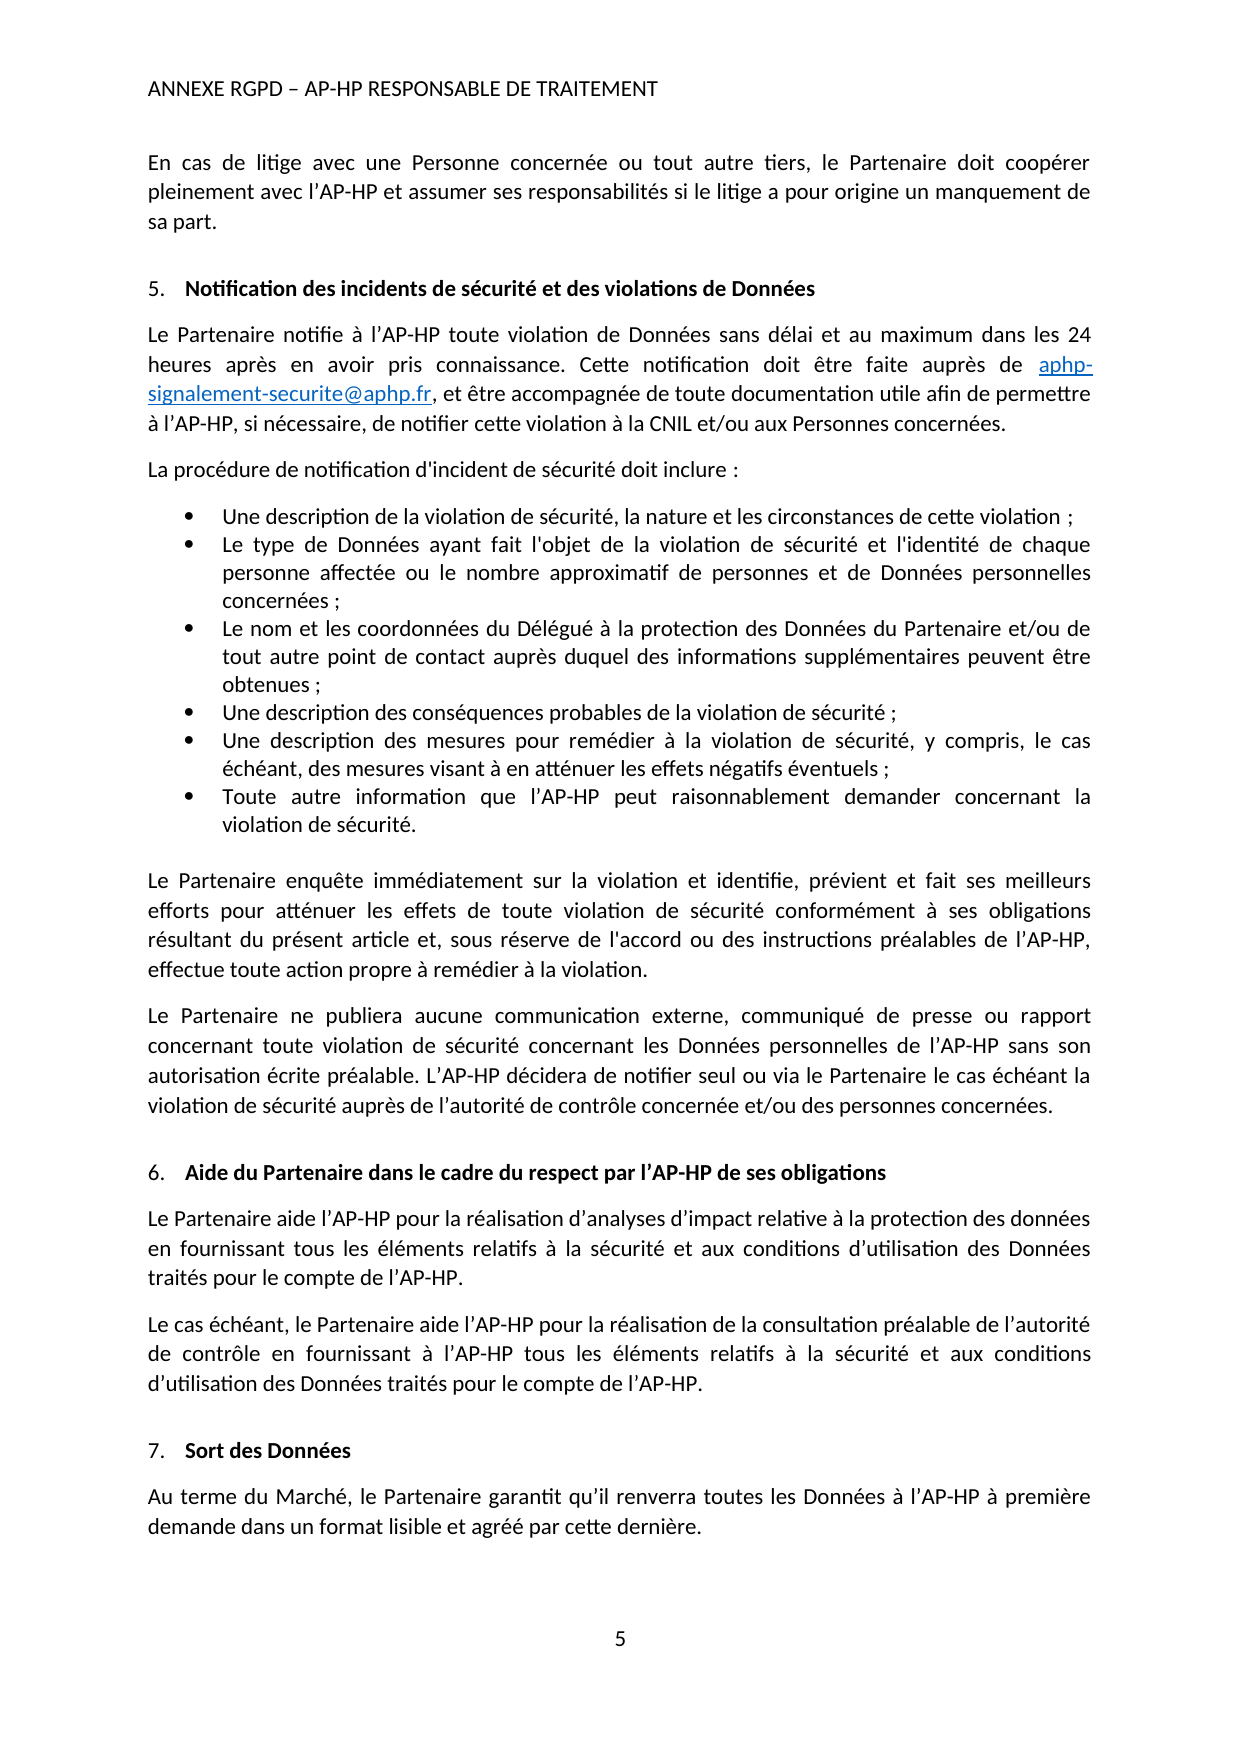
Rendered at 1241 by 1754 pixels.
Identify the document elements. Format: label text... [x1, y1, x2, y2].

list Aide du Partenaire dans le cadre du respect par l’AP-HP de ses obligations [148, 1158, 1093, 1186]
list Sort des Données [148, 1436, 1093, 1464]
list Le type de Données ayant fait l'objet de la violation de sécurité et l'identité de chaque personne affectée ou le nombre approximatif de personnes et de Données personnelles concernées ; [185, 530, 1093, 614]
text Le Partenaire notifie à l’AP-HP toute violation de Données sans délai et au maximum dans les 24 heures après en avoir pris connaissance. Cette notification doit être faite auprès de aphp-signalement-securite@aphp.fr, et être accompagnée de toute documentation utile afin de permettre à l’AP-HP, si nécessaire, de notifier cette violation à la CNIL et/ou aux Personnes concernées. [148, 320, 1093, 437]
list Une description des conséquences probables de la violation de sécurité ; [185, 698, 1093, 726]
list Notification des incidents de sécurité et des violations de Données [148, 274, 1093, 302]
text Le Partenaire enquête immédiatement sur la violation et identifie, prévient et fait ses meilleurs efforts pour atténuer les effets de toute violation de sécurité conformément à ses obligations résultant du présent article et, sous réserve de l'accord ou des instructions préalables de l’AP-HP, effectue toute action propre à remédier à la violation. [148, 866, 1093, 983]
text La procédure de notification d'incident de sécurité doit inclure : [148, 456, 1093, 484]
list Toute autre information que l’AP-HP peut raisonnablement demander concernant la violation de sécurité. [185, 782, 1093, 838]
text Le cas échéant, le Partenaire aide l’AP-HP pour la réalisation de la consultation préalable de l’autorité de contrôle en fournissant à l’AP-HP tous les éléments relatifs à la sécurité et aux conditions d’utilisation des Données traités pour le compte de l’AP-HP. [148, 1310, 1093, 1397]
list Le nom et les coordonnées du Délégué à la protection des Données du Partenaire et/ou de tout autre point de contact auprès duquel des informations supplémentaires peuvent être obtenues ; [185, 614, 1093, 698]
text Le Partenaire ne publiera aucune communication externe, communiqué de presse ou rapport concernant toute violation de sécurité concernant les Données personnelles de l’AP-HP sans son autorisation écrite préalable. L’AP-HP décidera de notifier seul ou via le Partenaire le cas échéant la violation de sécurité auprès de l’autorité de contrôle concernée et/ou des personnes concernées. [148, 1002, 1093, 1119]
text En cas de litige avec une Personne concernée ou tout autre tiers, le Partenaire doit coopérer pleinement avec l’AP-HP et assumer ses responsabilités si le litige a pour origine un manquement de sa part. [148, 148, 1093, 235]
list Une description des mesures pour remédier à la violation de sécurité, y compris, le cas échéant, des mesures visant à en atténuer les effets négatifs éventuels ; [185, 726, 1093, 782]
list Une description de la violation de sécurité, la nature et les circonstances de cette violation ; [185, 502, 1093, 530]
text Au terme du Marché, le Partenaire garantit qu’il renverra toutes les Données à l’AP-HP à première demande dans un format lisible et agréé par cette dernière. [148, 1482, 1093, 1540]
text Le Partenaire aide l’AP-HP pour la réalisation d’analyses d’impact relative à la protection des données en fournissant tous les éléments relatifs à la sécurité et aux conditions d’utilisation des Données traités pour le compte de l’AP-HP. [148, 1204, 1093, 1291]
